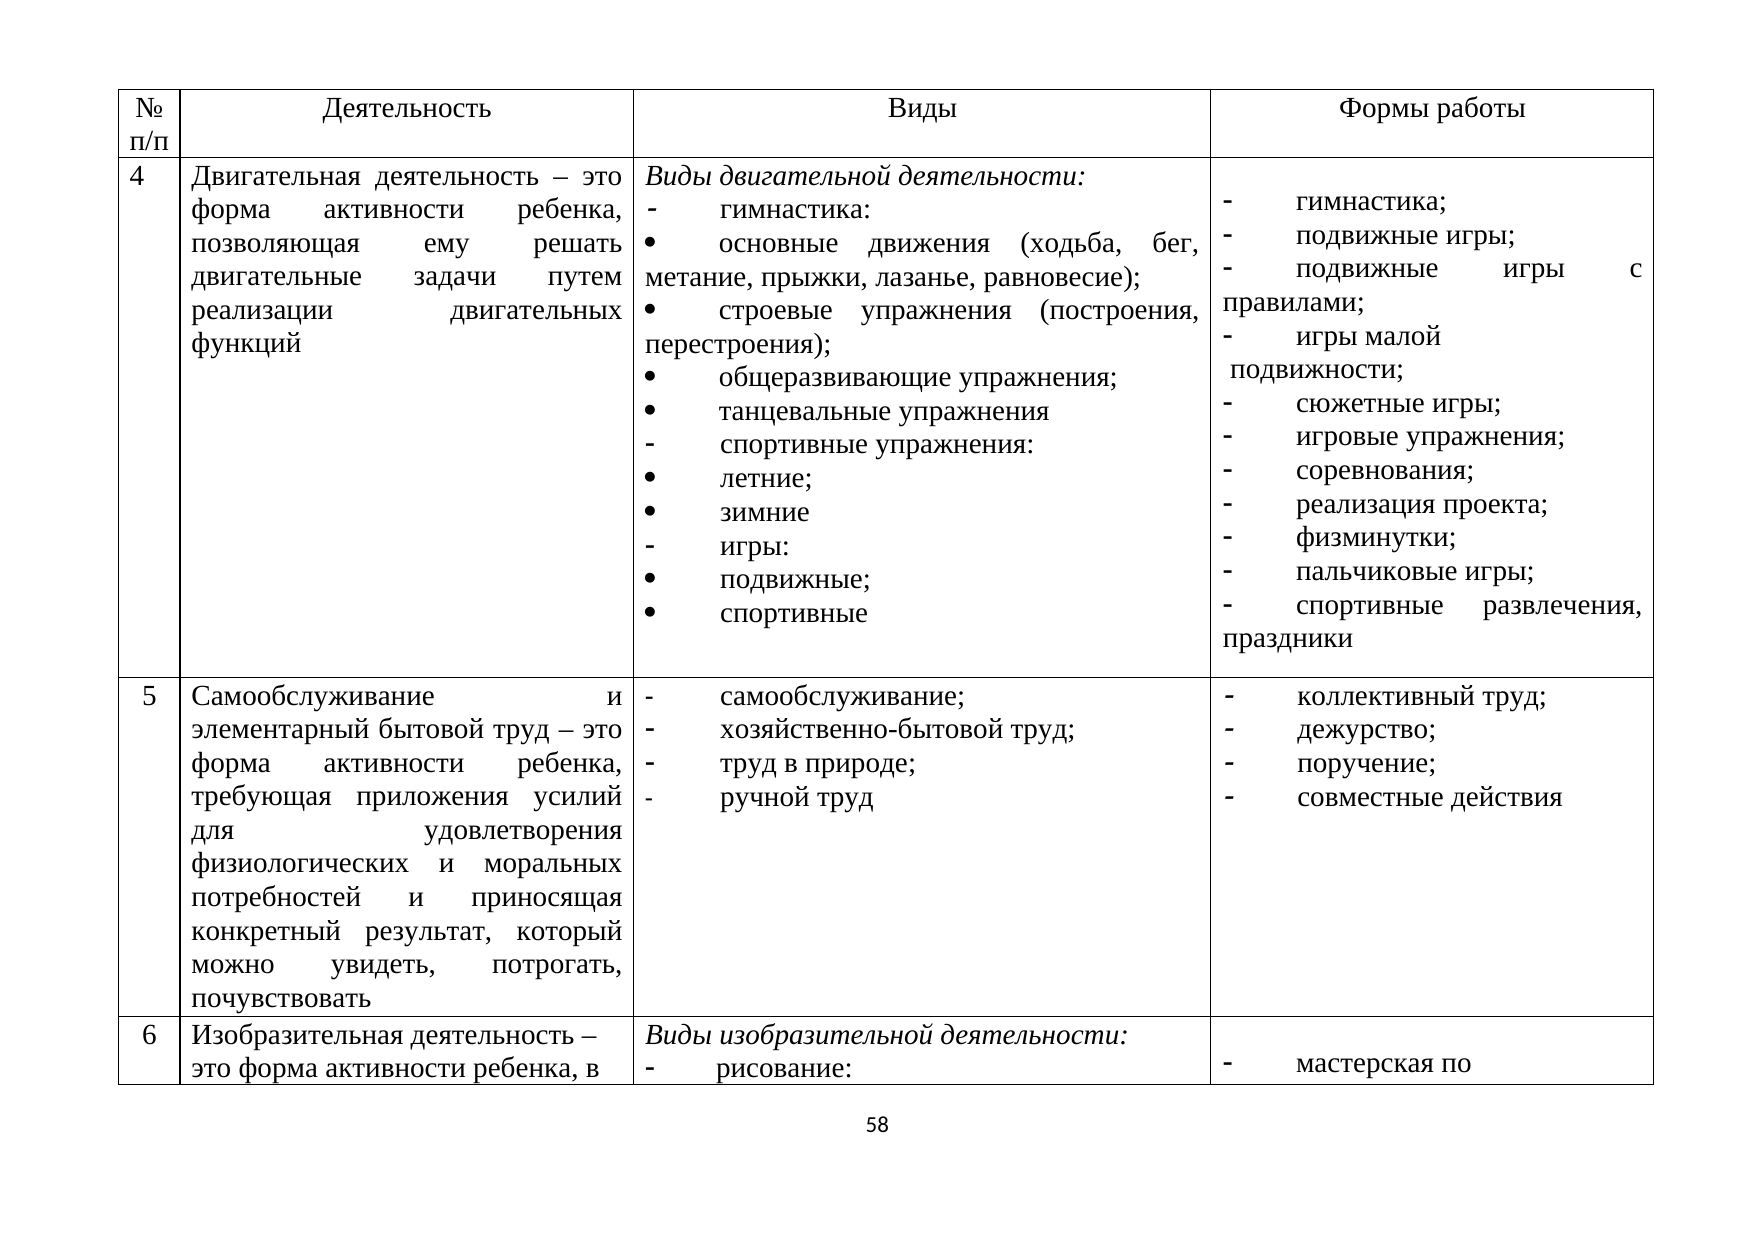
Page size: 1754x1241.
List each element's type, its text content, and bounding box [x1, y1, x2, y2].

table_cell 4 [119, 158, 179, 677]
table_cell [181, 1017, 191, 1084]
table_cell 6 [119, 1017, 179, 1084]
table_header № п/п [119, 90, 179, 157]
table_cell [1211, 1017, 1653, 1084]
table_cell Виды двигательной деятельности: гимнастика: основные движения (ходьба, бег, метание, прыжки, лазанье, равновесие); строевые упражнения (построения, перестроения); общеразвивающие упражнения; танцевальные упражнения спортивные упражнения: летние; зимние игры: подвижные; спортивные [634, 158, 1210, 677]
table_cell коллективный труд; дежурство; поручение; совместные действия [1211, 678, 1653, 1016]
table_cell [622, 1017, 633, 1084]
table_header Виды [634, 90, 1210, 157]
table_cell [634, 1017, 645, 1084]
table_header Формы работы [1211, 90, 1653, 157]
table_header Деятельность [181, 90, 633, 157]
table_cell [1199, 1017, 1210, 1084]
table_cell гимнастика; подвижные игры; подвижные игры с правилами; игры малой подвижности; сюжетные игры; игровые упражнения; соревнования; реализация проекта; физминутки; пальчиковые игры; спортивные развлечения, праздники [1211, 158, 1653, 677]
table_cell 5 [119, 678, 179, 1016]
table_cell Двигательная деятельность – это форма активности ребенка, позволяющая ему решать двигательные задачи путем реализации двигательных функций [181, 158, 633, 677]
table_cell Самообслуживание и элементарный бытовой труд – это форма активности ребенка, требующая приложения усилий для удовлетворения физиологических и моральных потребностей и приносящая конкретный результат, который можно увидеть, потрогать, почувствовать [181, 678, 633, 1016]
table_cell самообслуживание; хозяйственно-бытовой труд; труд в природе; ручной труд [634, 678, 1210, 1016]
